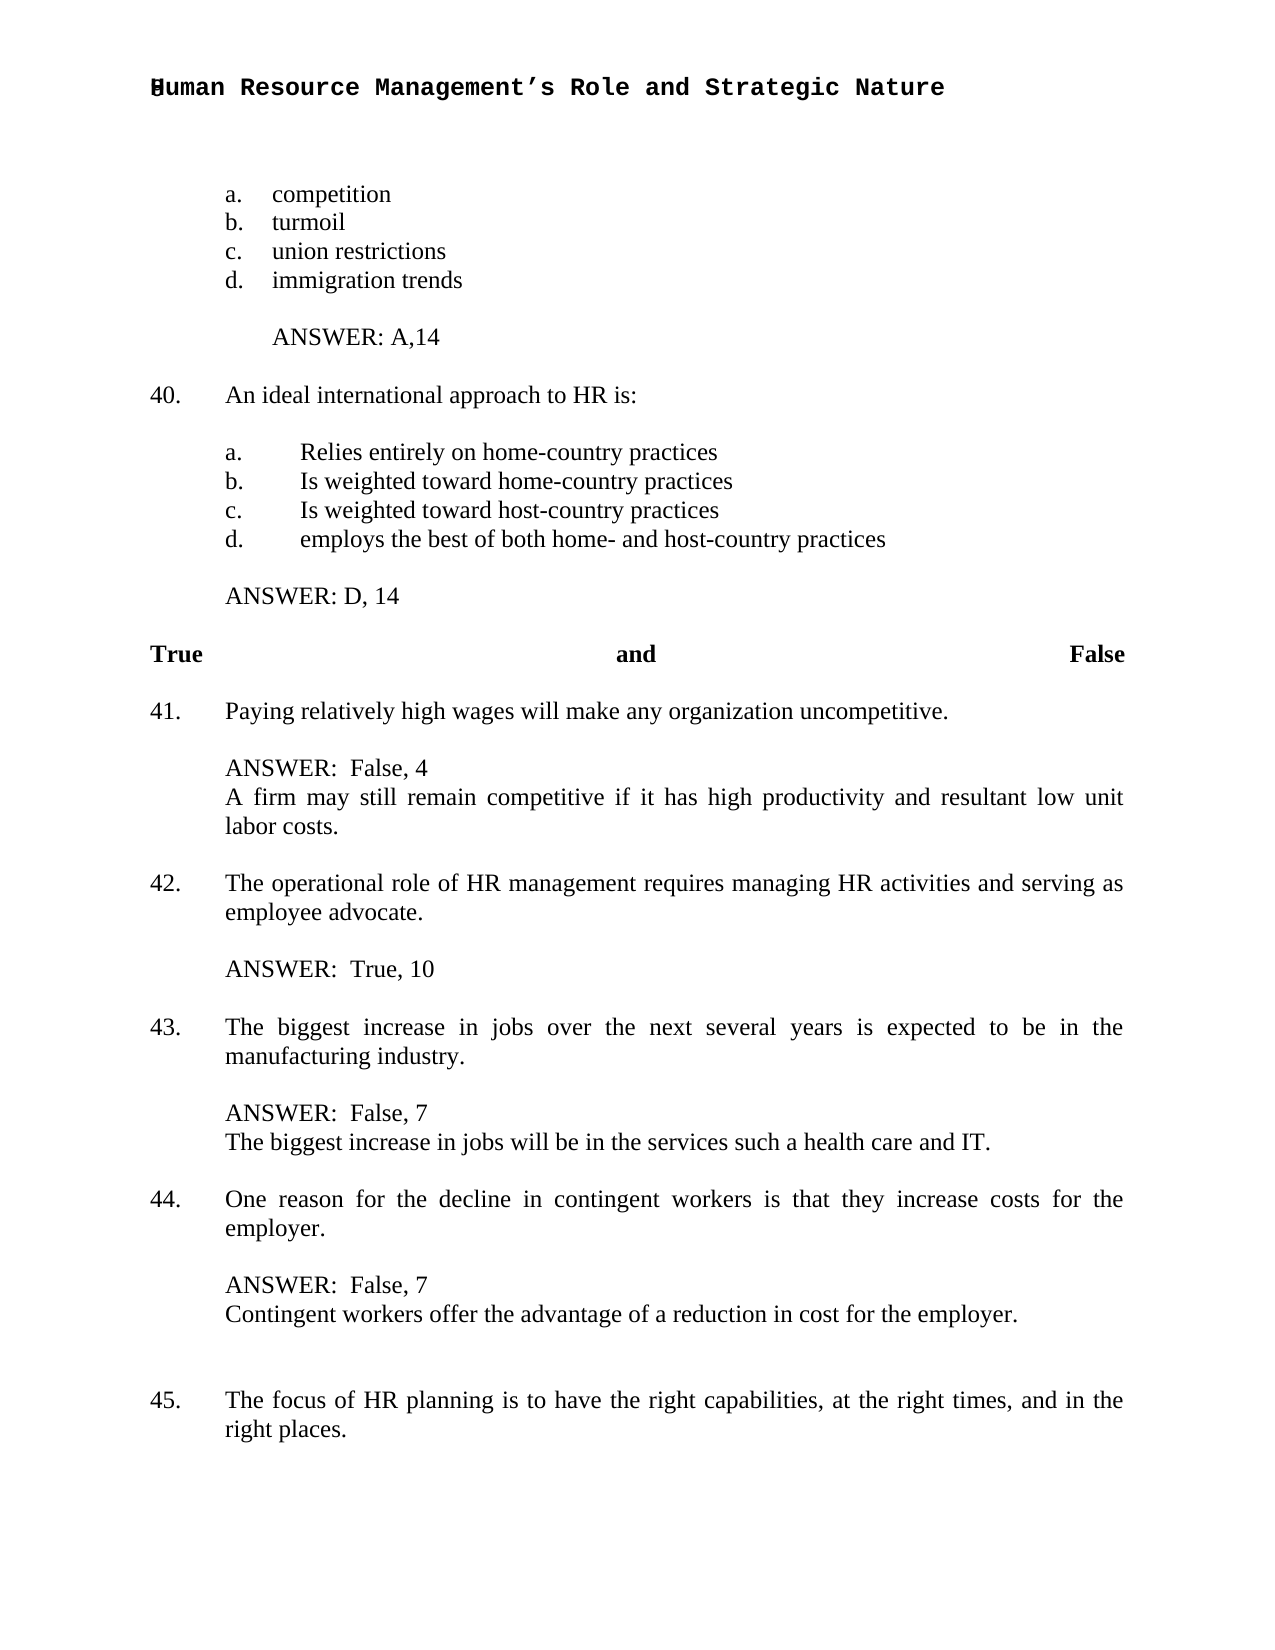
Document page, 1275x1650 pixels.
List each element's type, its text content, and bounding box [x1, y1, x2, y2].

text A firm may still remain competitive if it has high productivity and resultant low unit labor costs. [150, 782, 1125, 839]
list competition [225, 179, 1125, 207]
list Is weighted toward home-country practices [225, 466, 1125, 495]
list Paying relatively high wages will make any organization uncompetitive. [150, 696, 1125, 724]
text 40. An ideal international approach to HR is: [150, 380, 1125, 409]
text True and False [150, 639, 1125, 696]
text 44. One reason for the decline in contingent workers is that they increase costs for the employer. ANSWER: False, 7 [150, 1184, 1125, 1299]
list Relies entirely on home-country practices [225, 437, 1125, 466]
list immigration trends [225, 265, 1125, 294]
list Is weighted toward host-country practices [225, 495, 1125, 524]
text 45. The focus of HR planning is to have the right capabilities, at the right times, and in the right places. [150, 1385, 1125, 1443]
text ANSWER: True, 10 [225, 954, 1125, 983]
list turmoil [225, 207, 1125, 236]
list The biggest increase in jobs over the next several years is expected to be in the manufacturing industry. [150, 1012, 1125, 1069]
text ANSWER: A,14 [150, 322, 1125, 351]
text The biggest increase in jobs will be in the services such a health care and IT. [150, 1127, 1125, 1156]
text ANSWER: D, 14 [225, 581, 1125, 610]
text Contingent workers offer the advantage of a reduction in cost for the employer. [150, 1299, 1125, 1328]
text ANSWER: False, 7 [225, 1098, 1125, 1127]
text ANSWER: False, 4 [150, 753, 1125, 782]
list employs the best of both home- and host-country practices [225, 524, 1125, 552]
list union restrictions [225, 236, 1125, 265]
text 42. The operational role of HR management requires managing HR activities and serving as employee advocate. [150, 868, 1125, 926]
